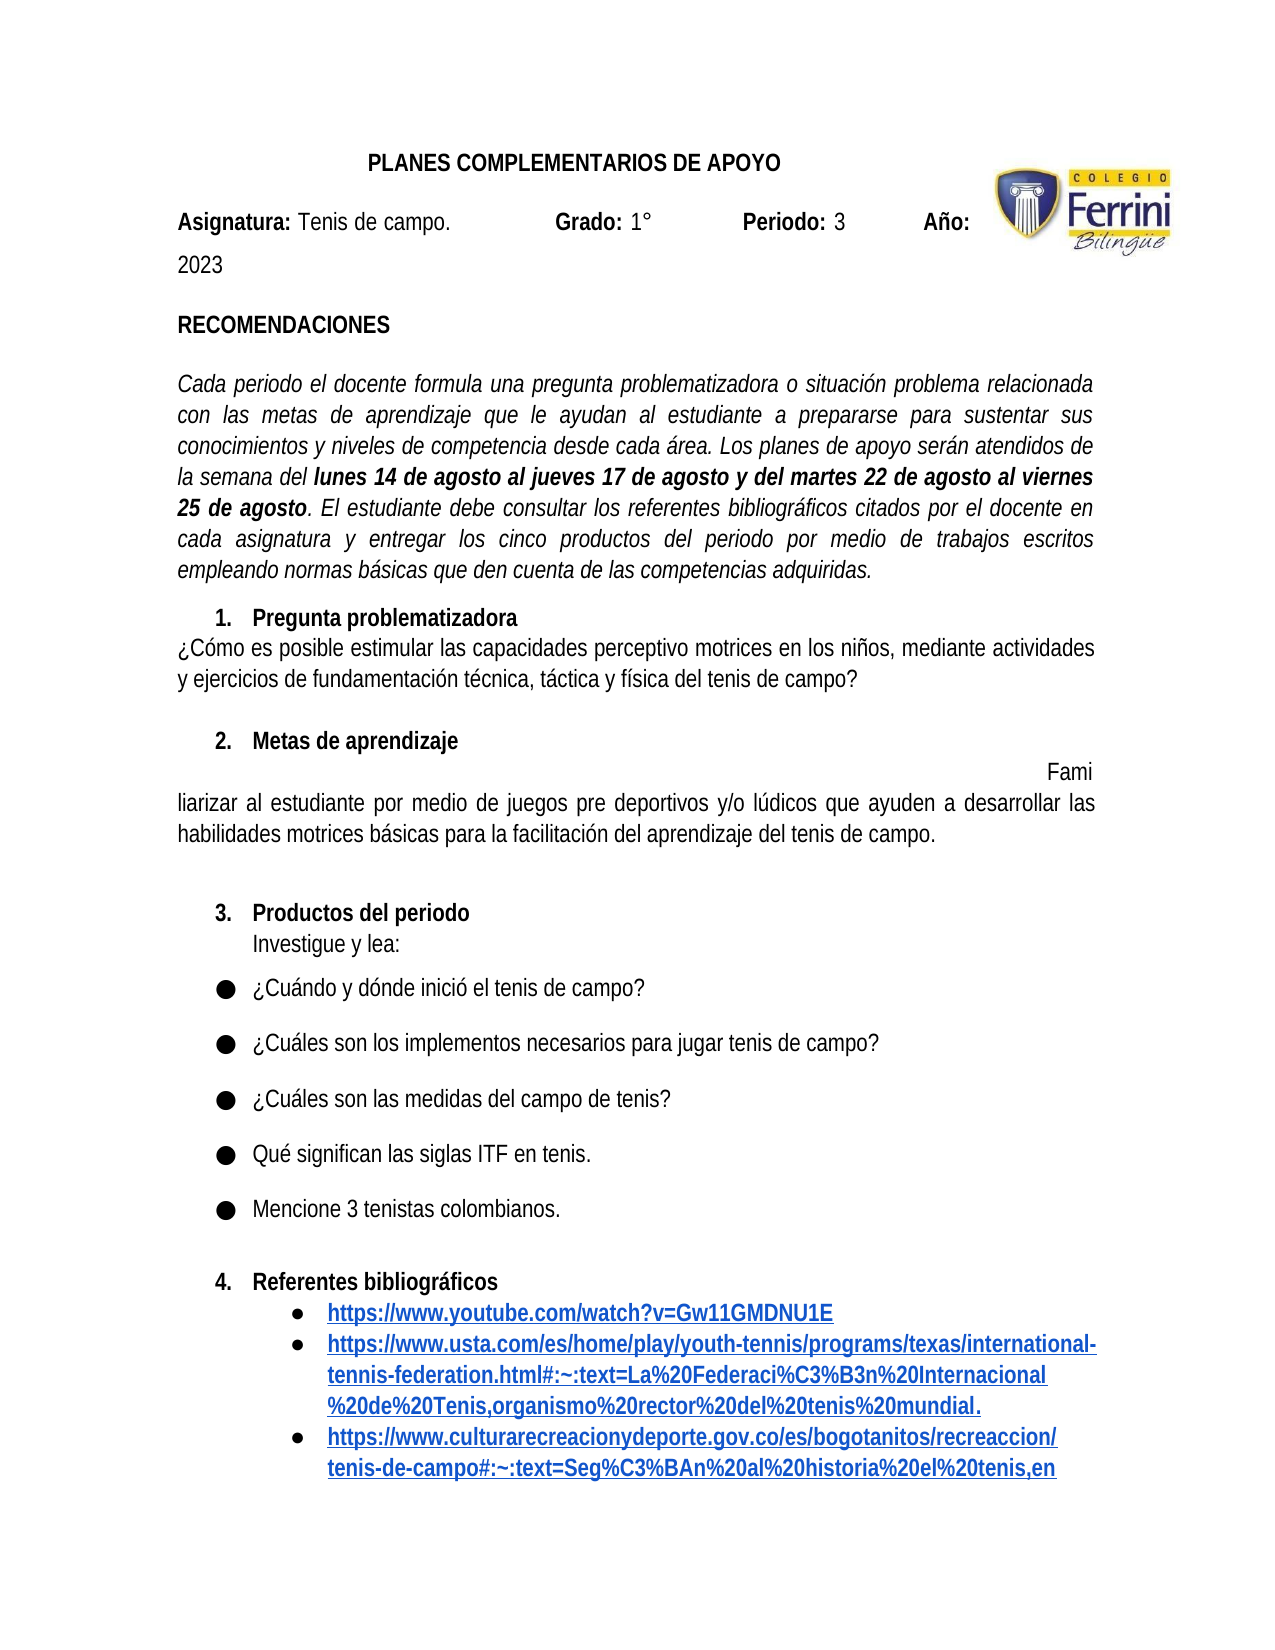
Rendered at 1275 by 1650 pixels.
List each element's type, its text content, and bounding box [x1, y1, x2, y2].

list Productos del periodo [215, 898, 1098, 926]
list Pregunta problematizadora [215, 602, 1098, 631]
list https://www.usta.com/es/home/play/youth-tennis/programs/texas/international-tennis-federation.html#:~:text=La%20Federaci%C3%B3n%20Internacional%20de%20Tenis,organismo%20rector%20del%20tenis%20mundial. [290, 1329, 1098, 1419]
text ¿Cómo es posible estimular las capacidades perceptivo motrices en los niños, mediante actividades y ejercicios de fundamentación técnica, táctica y física del tenis de campo? [177, 662, 1098, 693]
list Referentes bibliográficos [215, 1267, 1098, 1296]
text RECOMENDACIONES [177, 310, 1098, 338]
text Familiarizar al estudiante por medio de juegos pre deportivos y/o lúdicos que ayuden a desarrollar las habilidades motrices básicas para la facilitación del aprendizaje del tenis de campo. [177, 757, 1098, 848]
list Qué significan las siglas ITF en tenis. [215, 1125, 1098, 1177]
list ¿Cuáles son las medidas del campo de tenis? [215, 1070, 1098, 1121]
list https://www.youtube.com/watch?v=Gw11GMDNU1E [290, 1298, 1098, 1327]
list Metas de aprendizaje [215, 726, 1098, 755]
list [290, 1422, 1098, 1481]
text Asignatura: Tenis de campo. Grado: 1° Periodo: 3 Año: 2023 [177, 207, 1098, 279]
picture [971, 147, 1189, 269]
text Investigue y lea: [252, 928, 1098, 957]
list Mencione 3 tenistas colombianos. [215, 1181, 1098, 1232]
text Cada periodo el docente formula una pregunta problematizadora o situación problema relacionada con las metas de aprendizaje que le ayudan al estudiante a prepararse para sustentar sus conocimientos y niveles de competencia desde cada área. Los planes de apoyo serán atendidos de la semana del lunes 14 de agosto al jueves 17 de agosto y del martes 22 de agosto al viernes 25 de agosto. El estudiante debe consultar los referentes bibliográficos citados por el docente en cada asignatura y entregar los cinco productos del periodo por medio de trabajos escritos empleando normas básicas que den cuenta de las competencias adquiridas. [177, 369, 1098, 583]
text PLANES COMPLEMENTARIOS DE APOYO [177, 148, 971, 176]
list ¿Cuándo y dónde inició el tenis de campo? [215, 959, 1098, 1011]
list ¿Cuáles son los implementos necesarios para jugar tenis de campo? [215, 1015, 1098, 1066]
